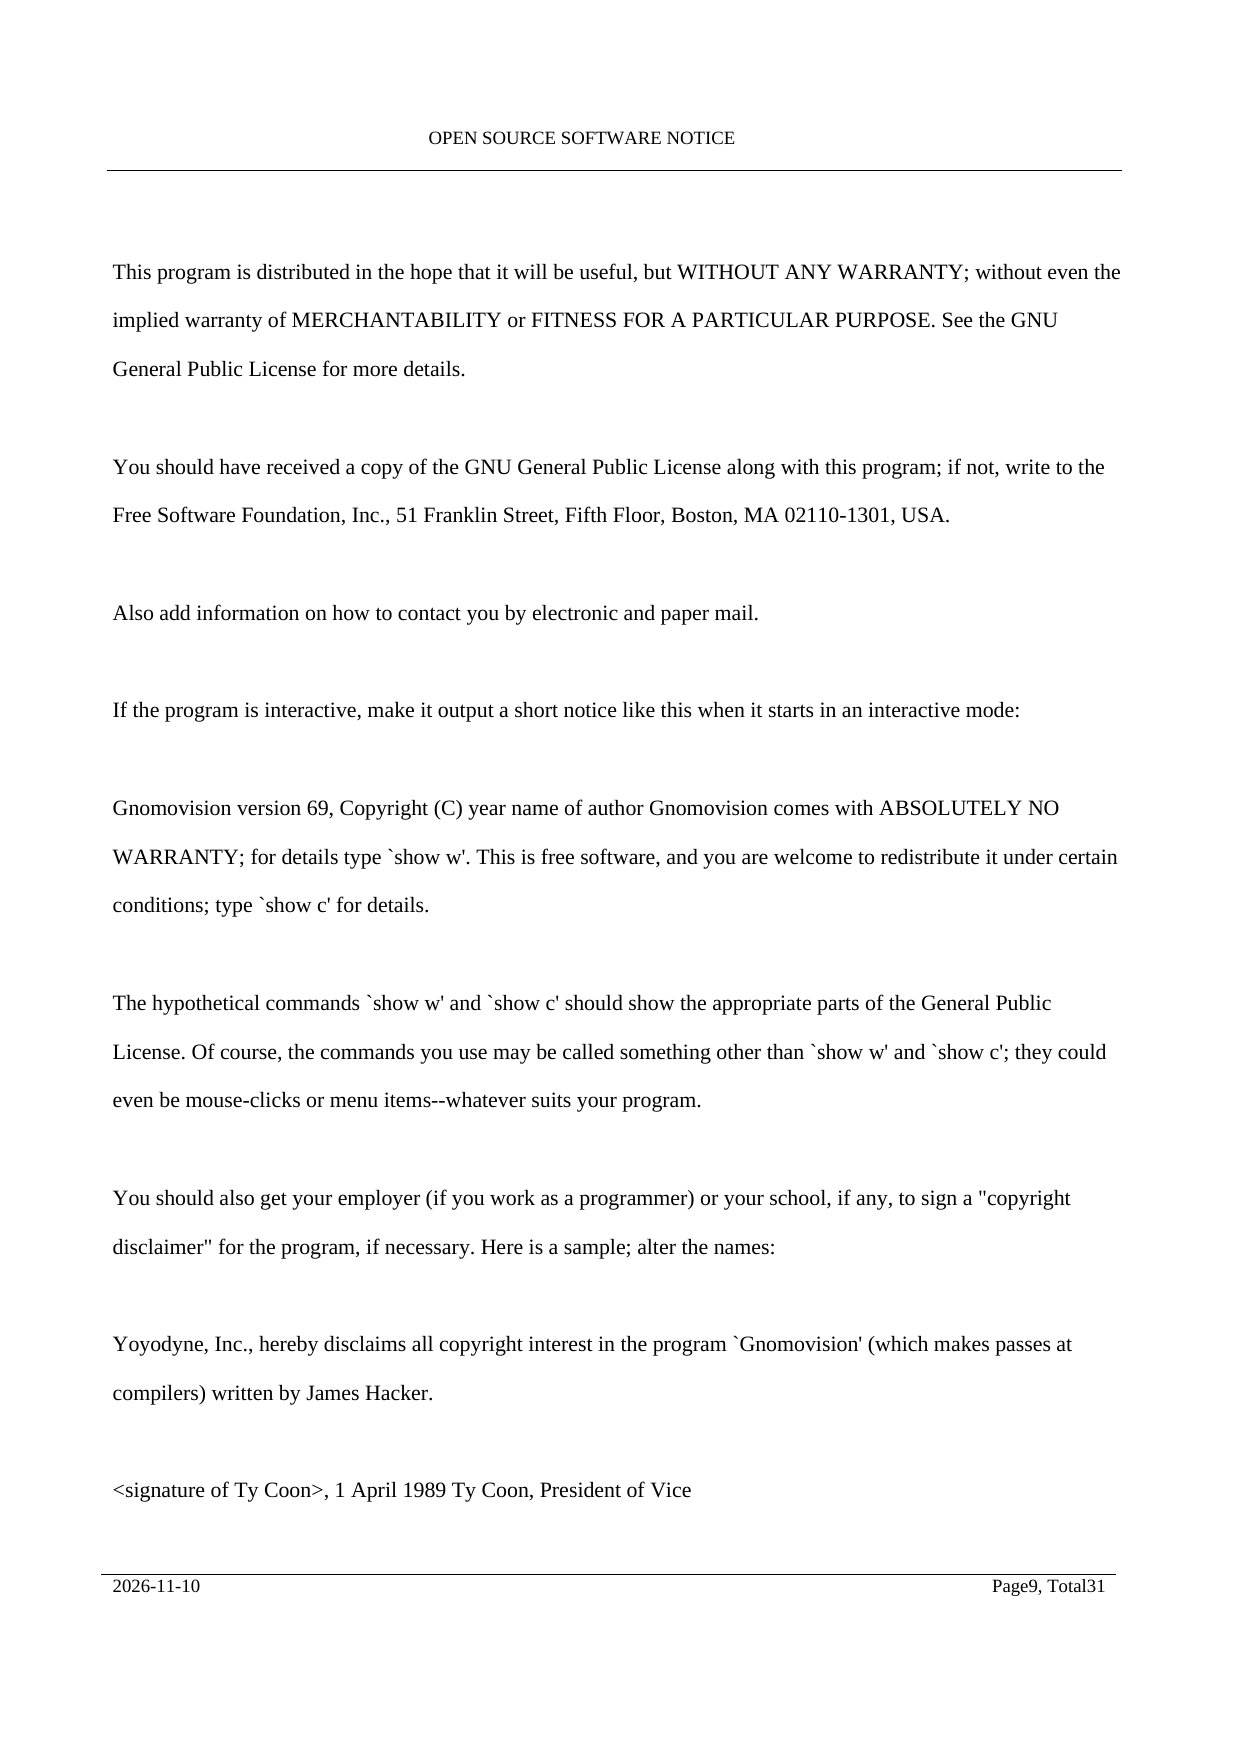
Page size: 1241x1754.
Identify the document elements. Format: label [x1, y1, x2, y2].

text [112, 206, 1128, 1506]
